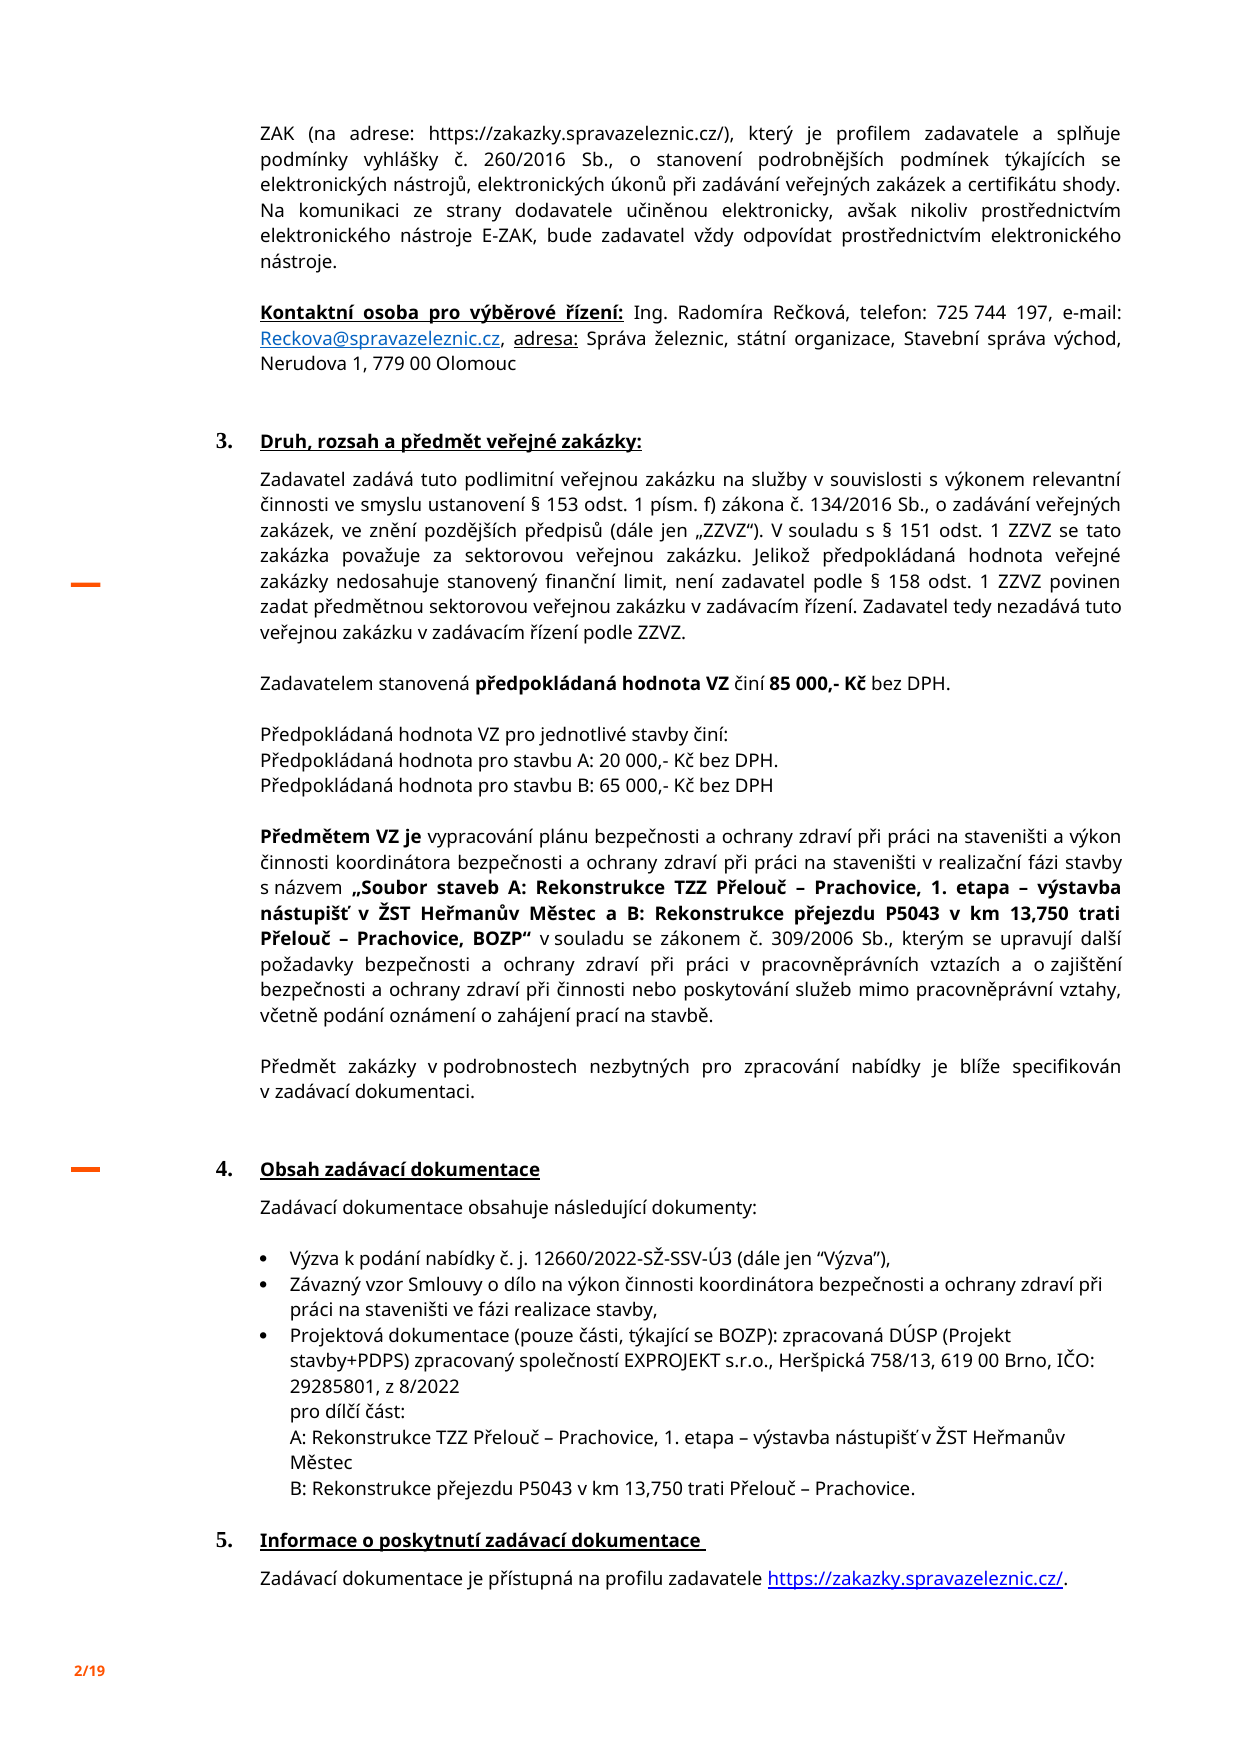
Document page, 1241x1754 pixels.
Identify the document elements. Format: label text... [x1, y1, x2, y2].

text Předpokládaná hodnota pro stavbu B: 65 000,- Kč bez DPH [260, 772, 1122, 798]
list Obsah zadávací dokumentace [216, 1155, 1122, 1182]
text pro dílčí část: [289, 1399, 1122, 1424]
list Závazný vzor Smlouvy o dílo na výkon činnosti koordinátora bezpečnosti a ochrany zdraví při práci na staveništi ve fázi realizace stavby, [260, 1271, 1122, 1322]
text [260, 121, 1122, 274]
text B: Rekonstrukce přejezdu P5043 v km 13,750 trati Přelouč – Prachovice. [289, 1475, 1122, 1501]
list Informace o poskytnutí zadávací dokumentace [216, 1526, 1122, 1553]
text Zadávací dokumentace obsahuje následující dokumenty: [260, 1194, 1122, 1220]
text Předmětem VZ je vypracování plánu bezpečnosti a ochrany zdraví při práci na staveništi a výkon činnosti koordinátora bezpečnosti a ochrany zdraví při práci na staveništi v realizační fázi stavby s názvem „Soubor staveb A: Rekonstrukce TZZ Přelouč – Prachovice, 1. etapa – výstavba nástupišť v ŽST Heřmanův Městec a B: Rekonstrukce přejezdu P5043 v km 13,750 trati Přelouč – Prachovice, BOZP“ v souladu se zákonem č. 309/2006 Sb., kterým se upravují další požadavky bezpečnosti a ochrany zdraví při práci v pracovněprávních vztazích a o zajištění bezpečnosti a ochrany zdraví při činnosti nebo poskytování služeb mimo pracovněprávní vztahy, včetně podání oznámení o zahájení prací na stavbě. [260, 823, 1122, 1028]
text Zadavatel zadává tuto podlimitní veřejnou zakázku na služby v souvislosti s výkonem relevantní činnosti ve smyslu ustanovení § 153 odst. 1 písm. f) zákona č. 134/2016 Sb., o zadávání veřejných zakázek, ve znění pozdějších předpisů (dále jen „ZZVZ“). V souladu s § 151 odst. 1 ZZVZ se tato zakázka považuje za sektorovou veřejnou zakázku. Jelikož předpokládaná hodnota veřejné zakázky nedosahuje stanovený finanční limit, není zadavatel podle § 158 odst. 1 ZZVZ povinen zadat předmětnou sektorovou veřejnou zakázku v zadávacím řízení. Zadavatel tedy nezadává tuto veřejnou zakázku v zadávacím řízení podle ZZVZ. [260, 466, 1122, 645]
text Kontaktní osoba pro výběrové řízení: Ing. Radomíra Rečková, telefon: 725 744 197, e-mail: Reckova@spravazeleznic.cz, adresa: Správa železnic, státní organizace, Stavební správa východ, Nerudova 1, 779 00 Olomouc [260, 299, 1122, 376]
text Předpokládaná hodnota VZ pro jednotlivé stavby činí: [260, 721, 1122, 747]
text Předpokládaná hodnota pro stavbu A: 20 000,- Kč bez DPH. [260, 747, 1122, 772]
text A: Rekonstrukce TZZ Přelouč – Prachovice, 1. etapa – výstavba nástupišť v ŽST Heřmanův Městec [289, 1424, 1122, 1475]
list Druh, rozsah a předmět veřejné zakázky: [216, 427, 1122, 454]
text Předmět zakázky v podrobnostech nezbytných pro zpracování nabídky je blíže specifikován v zadávací dokumentaci. [260, 1053, 1122, 1104]
list Projektová dokumentace (pouze části, týkající se BOZP): zpracovaná DÚSP (Projekt stavby+PDPS) zpracovaný společností EXPROJEKT s.r.o., Heršpická 758/13, 619 00 Brno, IČO: 29285801, z 8/2022 [260, 1322, 1122, 1399]
text Zadavatelem stanovená předpokládaná hodnota VZ činí 85 000,- Kč bez DPH. [260, 670, 1122, 696]
list Výzva k podání nabídky č. j. 12660/2022-SŽ-SSV-Ú3 (dále jen “Výzva”), [260, 1246, 1122, 1271]
text Zadávací dokumentace je přístupná na profilu zadavatele https://zakazky.spravazeleznic.cz/. [260, 1566, 1122, 1591]
